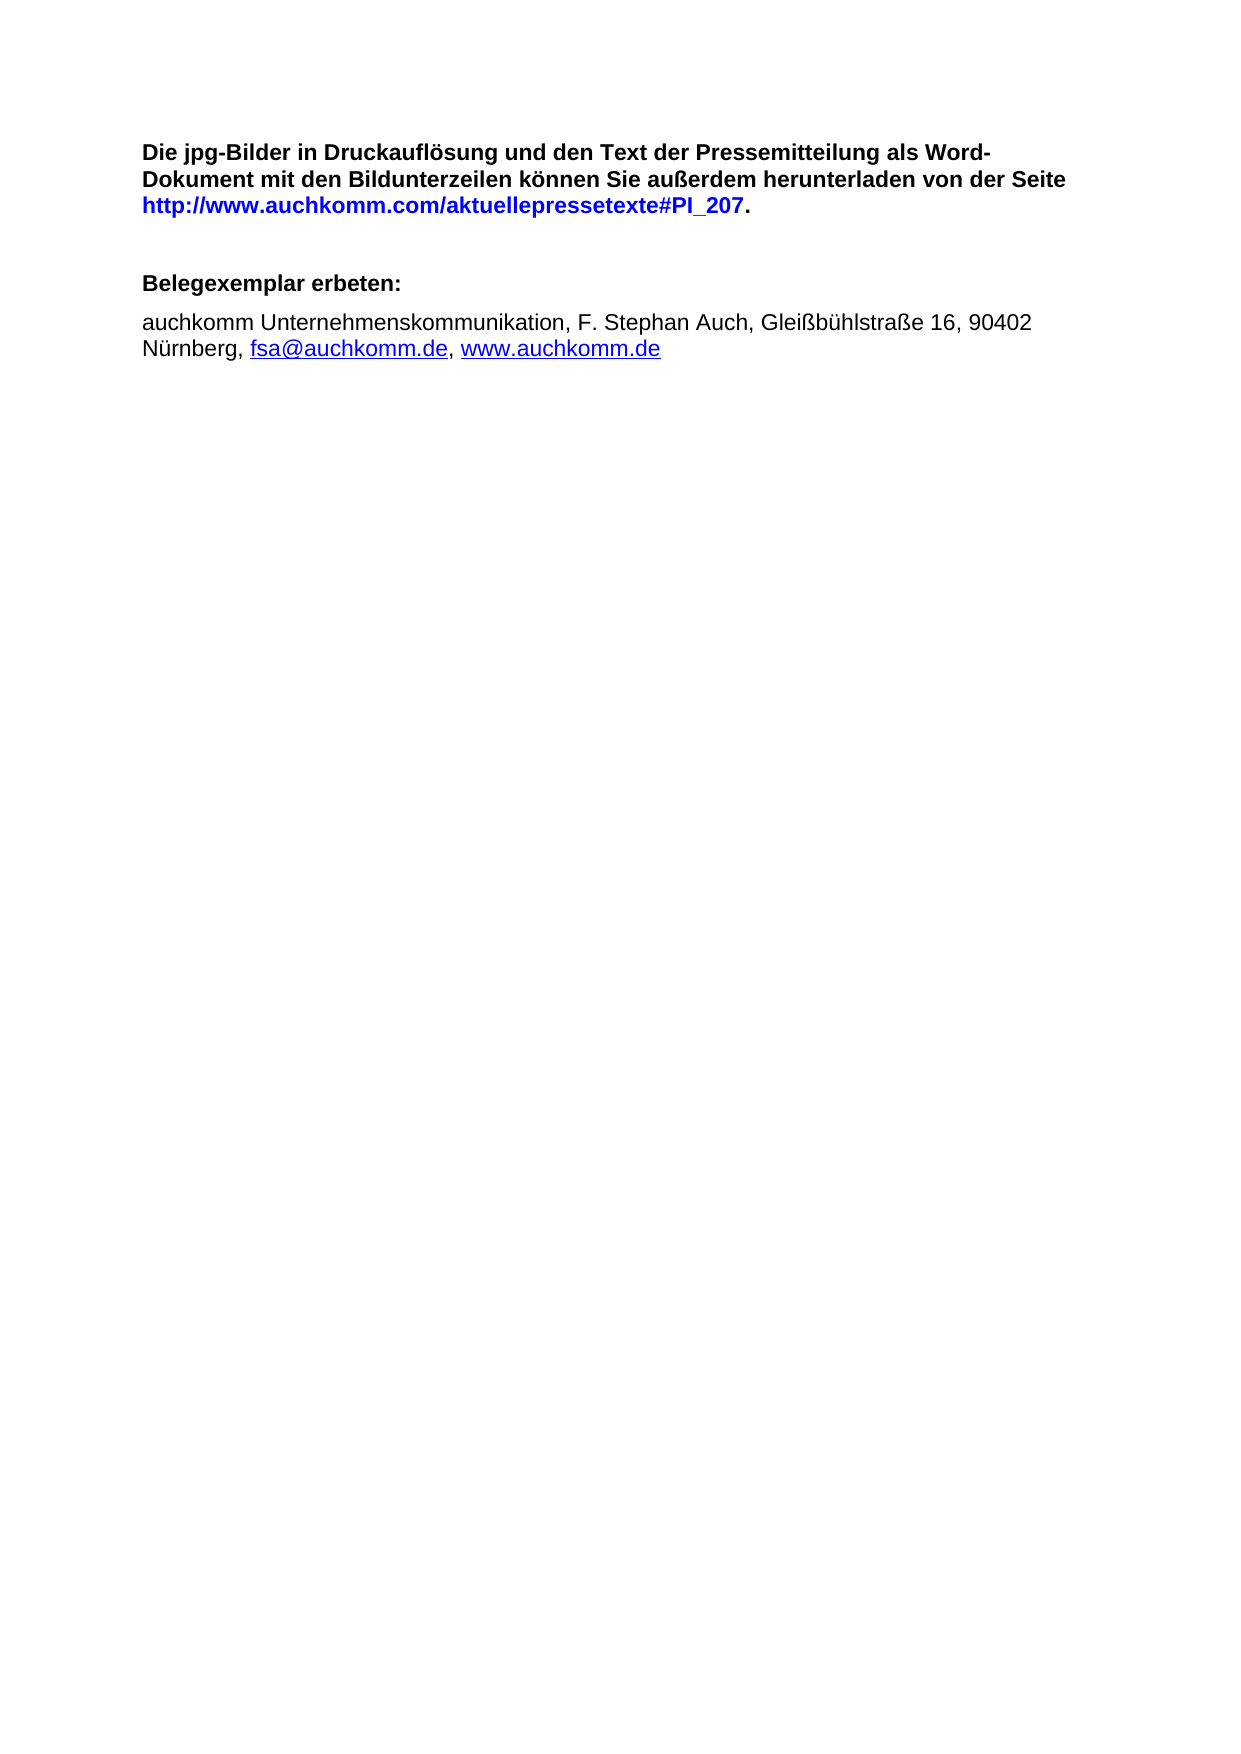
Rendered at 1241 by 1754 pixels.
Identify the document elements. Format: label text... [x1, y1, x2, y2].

text auchkomm Unternehmenskommunikation, F. Stephan Auch, Gleißbühlstraße 16, 90402 Nürnberg, fsa@auchkomm.de, www.auchkomm.de [142, 308, 1110, 361]
text Die jpg-Bilder in Druckauflösung und den Text der Pressemitteilung als Word-Dokument mit den Bildunterzeilen können Sie außerdem herunterladen von der Seite http://www.auchkomm.com/aktuellepressetexte#PI_207. [142, 139, 1110, 218]
text Belegexemplar erbeten: [142, 270, 1110, 296]
